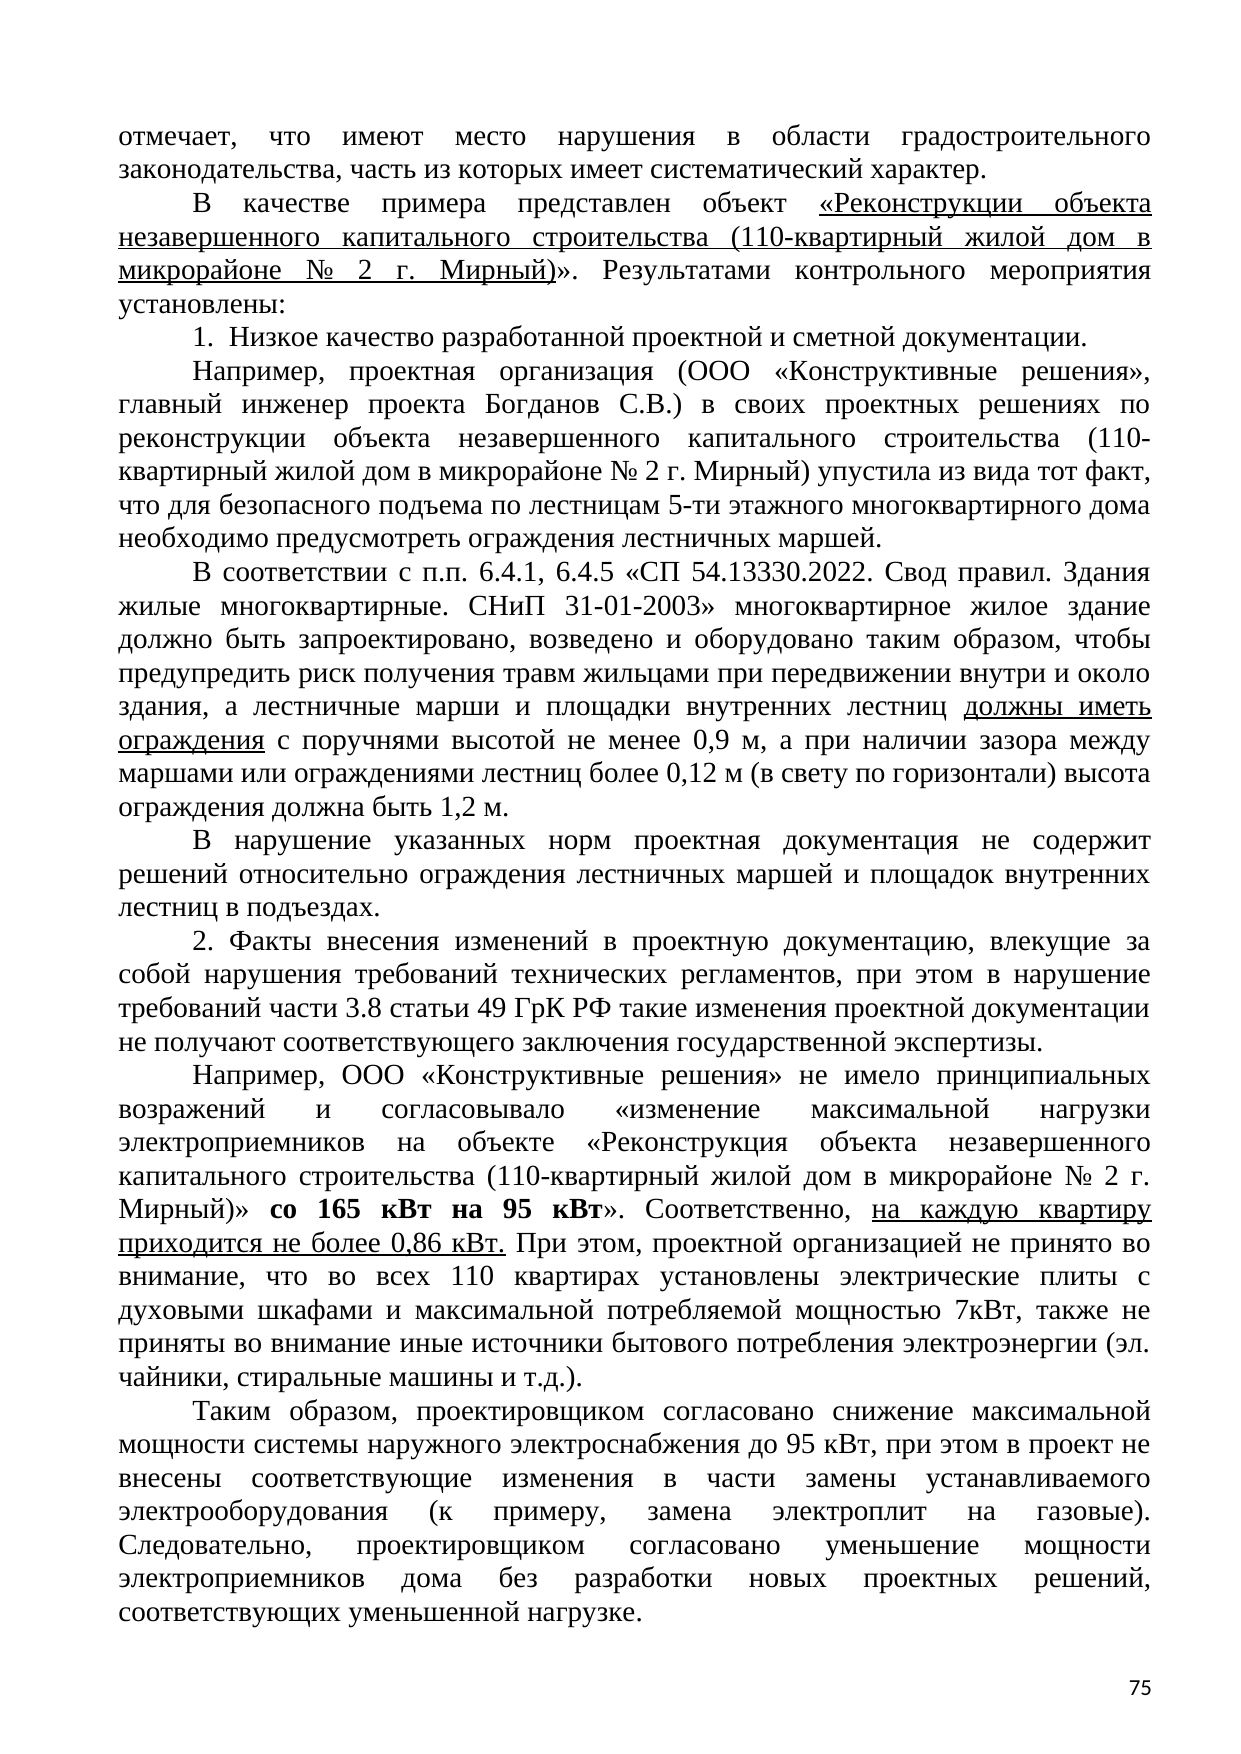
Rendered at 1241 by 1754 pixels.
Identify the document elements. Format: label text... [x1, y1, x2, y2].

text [118, 118, 1152, 185]
text В качестве примера представлен объект «Реконструкции объекта незавершенного капитального строительства (110-квартирный жилой дом в микрорайоне № 2 г. Мирный)». Результатами контрольного мероприятия установлены: [118, 249, 1152, 319]
text Например, ООО «Конструктивные решения» не имело принципиальных возражений и согласовывало «изменение максимальной нагрузки электроприемников на объекте «Реконструкция объекта незавершенного капитального строительства (110-квартирный жилой дом в микрорайоне № 2 г. Мирный)» со 165 кВт на 95 кВт». Соответственно, на каждую квартиру приходится не более 0,86 кВт. При этом, проектной организацией не принято во внимание, что во всех 110 квартирах установлены электрические плиты с духовыми шкафами и максимальной потребляемой мощностью 7кВт, также не приняты во внимание иные источники бытового потребления электроэнергии (эл. чайники, стиральные машины и т.д.). [118, 1057, 1152, 1393]
text Таким образом, проектировщиком согласовано снижение максимальной мощности системы наружного электроснабжения до 95 кВт, при этом в проект не внесены соответствующие изменения в части замены устанавливаемого электрооборудования (к примеру, замена электроплит на газовые). Следовательно, проектировщиком согласовано уменьшение мощности электроприемников дома без разработки новых проектных решений, соответствующих уменьшенной нагрузке. [118, 1393, 1152, 1627]
text Например, проектная организация (ООО «Конструктивные решения», главный инженер проекта Богданов С.В.) в своих проектных решениях по реконструкции объекта незавершенного капитального строительства (110-квартирный жилой дом в микрорайоне № 2 г. Мирный) упустила из вида тот факт, что для безопасного подъема по лестницам 5-ти этажного многоквартирного дома необходимо предусмотреть ограждения лестничных маршей. [118, 353, 1152, 554]
text В качестве примера представлен объект «Реконструкции объекта незавершенного капитального строительства (110-квартирный жилой дом в микрорайоне № 2 г. Мирный)». Результатами контрольного мероприятия установлены: [118, 185, 1152, 248]
text В соответствии с п.п. 6.4.1, 6.4.5 «СП 54.13330.2022. Свод правил. Здания жилые многоквартирные. СНиП 31-01-2003» многоквартирное жилое здание должно быть запроектировано, возведено и оборудовано таким образом, чтобы предупредить риск получения травм жильцами при передвижении внутри и около здания, а лестничные марши и площадки внутренних лестниц должны иметь ограждения с поручнями высотой не менее 0,9 м, а при наличии зазора между маршами или ограждениями лестниц более 0,12 м (в свету по горизонтали) высота ограждения должна быть 1,2 м. [118, 554, 1152, 822]
text 1. Низкое качество разработанной проектной и сметной документации. [118, 319, 1152, 353]
text В нарушение указанных норм проектная документация не содержит решений относительно ограждения лестничных маршей и площадок внутренних лестниц в подъездах. [118, 822, 1152, 923]
text 2. Факты внесения изменений в проектную документацию, влекущие за собой нарушения требований технических регламентов, при этом в нарушение требований части 3.8 статьи 49 ГрК РФ такие изменения проектной документации не получают соответствующего заключения государственной экспертизы. [118, 923, 1152, 1057]
